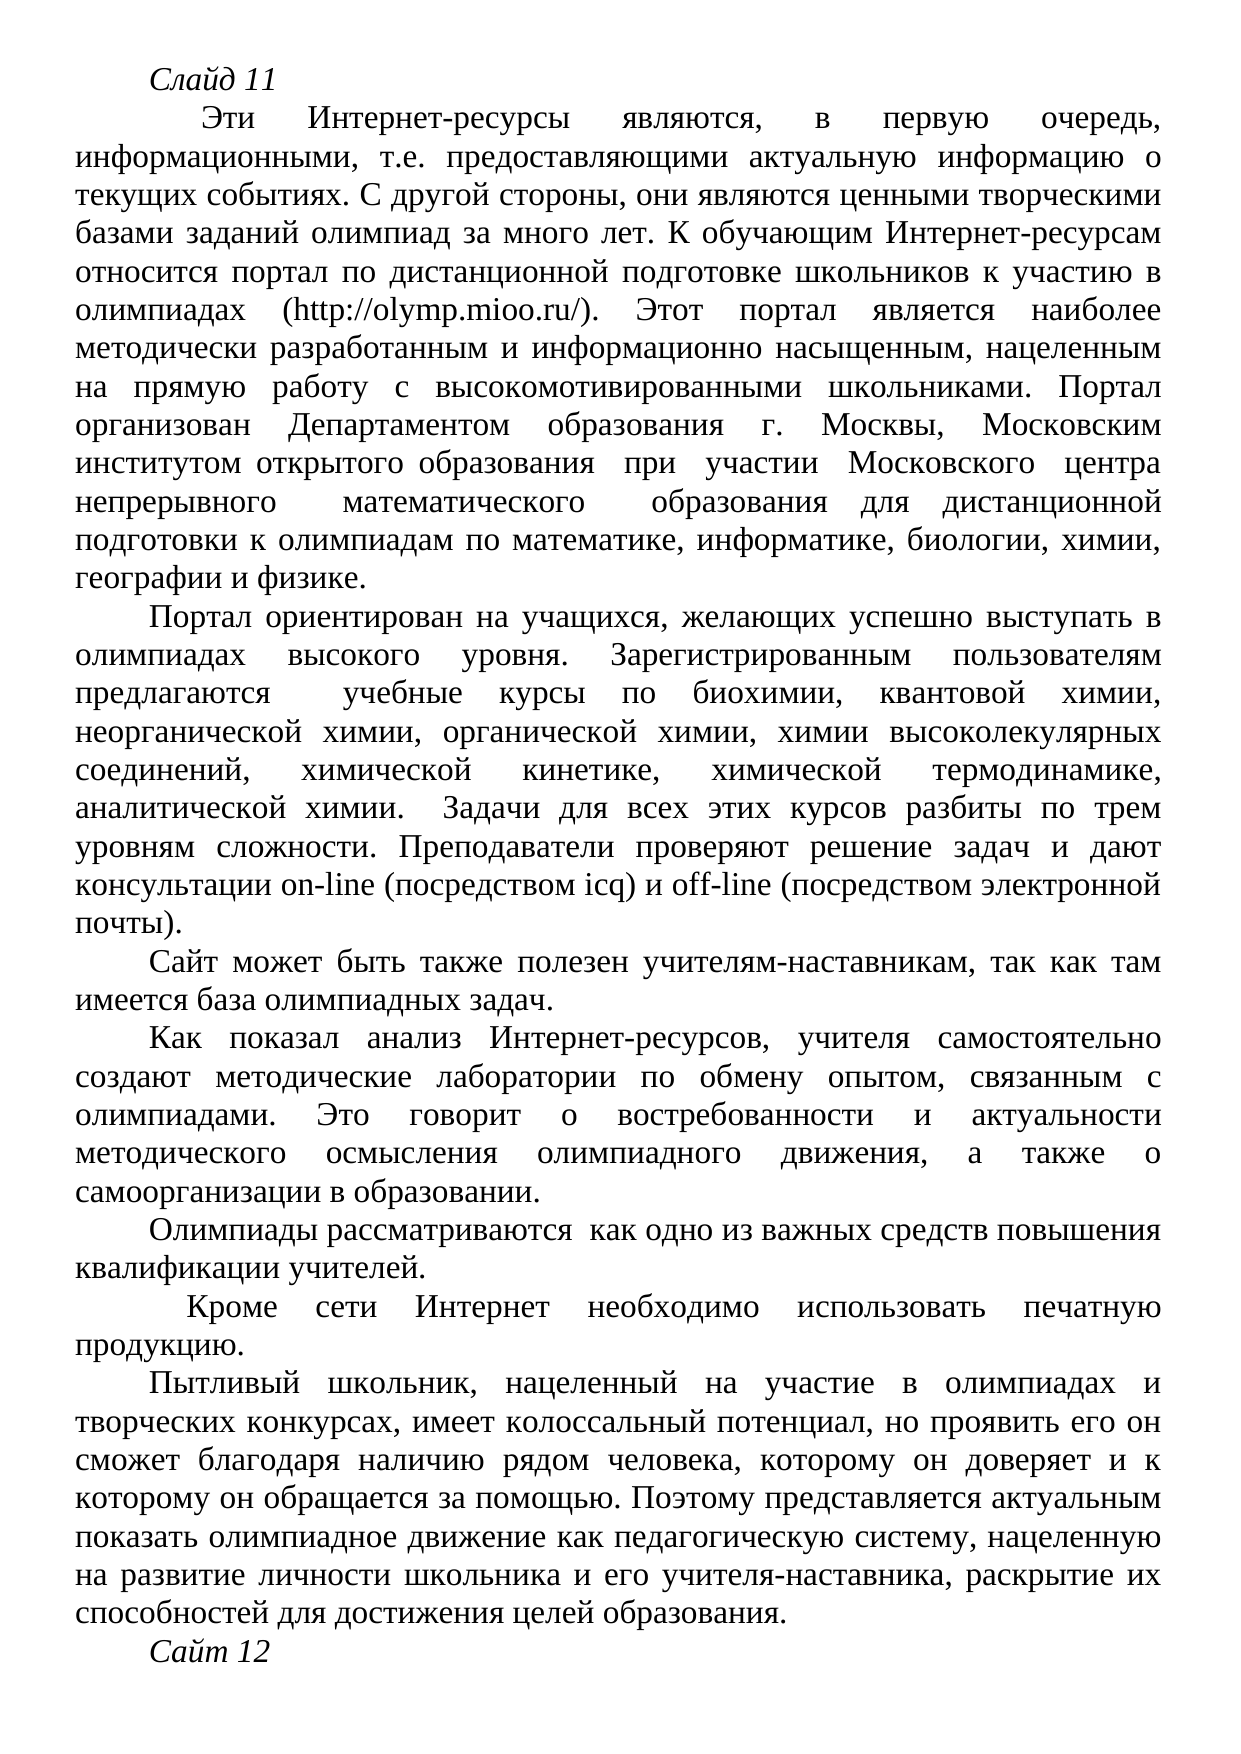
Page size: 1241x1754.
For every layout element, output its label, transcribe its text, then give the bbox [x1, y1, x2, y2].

text Пытливый школьник, нацеленный на участие в олимпиадах и творческих конкурсах, имеет колоссальный потенциал, но проявить его он сможет благодаря наличию рядом человека, которому он доверяет и к которому он обращается за помощью. Поэтому представляется актуальным показать олимпиадное движение как педагогическую систему, нацеленную на развитие личности школьника и его учителя-наставника, раскрытие их способностей для достижения целей образования. [75, 1362, 1162, 1631]
text Сайт 12 [75, 1631, 1162, 1669]
text Слайд 11 [75, 59, 1162, 97]
text Сайт может быть также полезен учителям-наставникам, так как там имеется база олимпиадных задач. [75, 941, 1162, 1017]
text Как показал анализ Интернет-ресурсов, учителя самостоятельно создают методические лаборатории по обмену опытом, связанным с олимпиадами. Это говорит о востребованности и актуальности методического осмысления олимпиадного движения, а также о самоорганизации в образовании. [75, 1017, 1162, 1209]
text Олимпиады рассматриваются как одно из важных средств повышения квалификации учителей. [75, 1209, 1162, 1286]
text Портал ориентирован на учащихся, желающих успешно выступать в олимпиадах высокого уровня. Зарегистрированным пользователям предлагаются учебные курсы по биохимии, квантовой химии, неорганической химии, органической химии, химии высоколекулярных соединений, химической кинетике, химической термодинамике, аналитической химии. Задачи для всех этих курсов разбиты по трем уровням сложности. Преподаватели проверяют решение задач и дают консультации on-line (посредством icq) и off-line (посредством электронной почты). [75, 596, 1162, 941]
text Кроме сети Интернет необходимо использовать печатную продукцию. [75, 1286, 1162, 1362]
text Эти Интернет-ресурсы являются, в первую очередь, информационными, т.е. предоставляющими актуальную информацию о текущих событиях. С другой стороны, они являются ценными творческими базами заданий олимпиад за много лет. К обучающим Интернет-ресурсам относится портал по дистанционной подготовке школьников к участию в олимпиадах (http://olymp.mioo.ru/). Этот портал является наиболее методически разработанным и информационно насыщенным, нацеленным на прямую работу с высокомотивированными школьниками. Портал организован Департаментом образования г. Москвы, Московским институтом открытого образования при участии Московского центра непрерывного математического образования для дистанционной подготовки к олимпиадам по математике, информатике, биологии, химии, географии и физике. [75, 97, 1162, 596]
